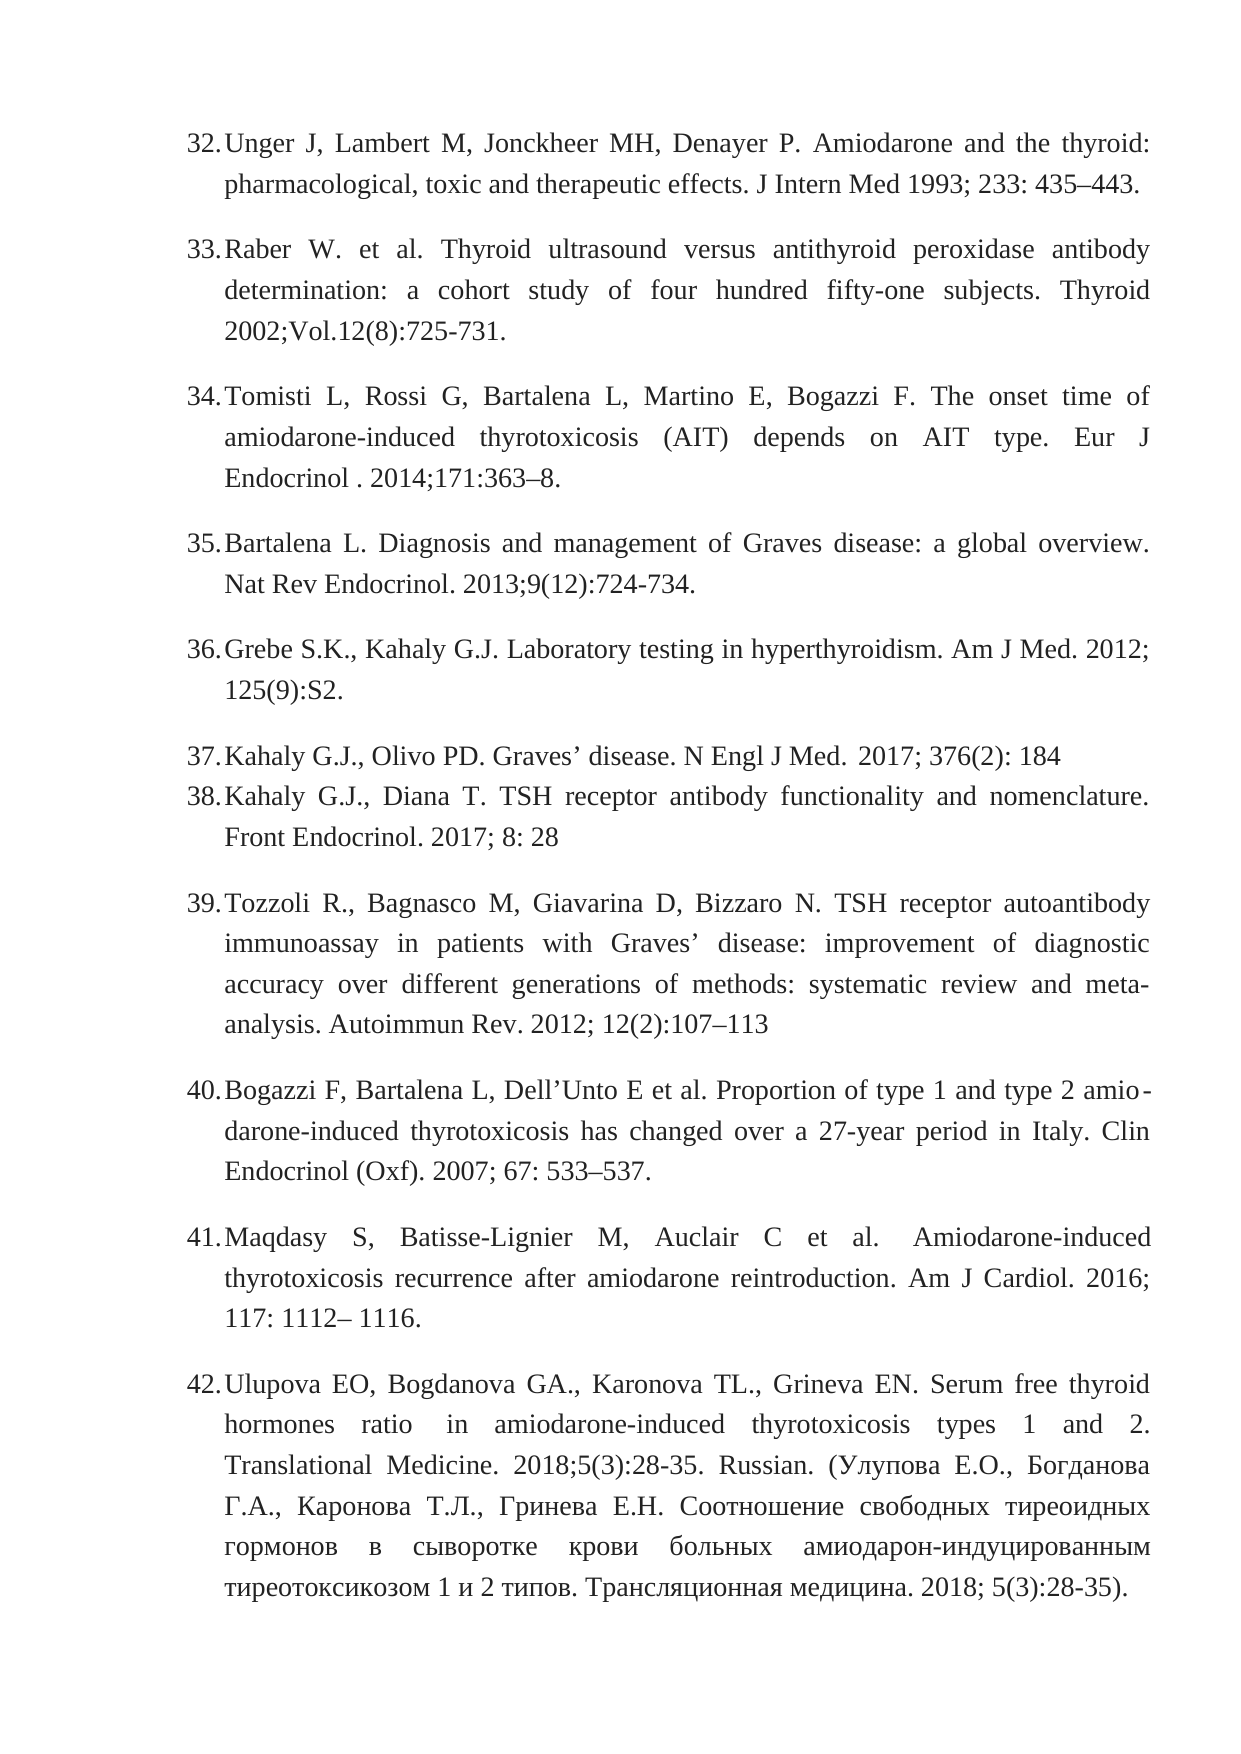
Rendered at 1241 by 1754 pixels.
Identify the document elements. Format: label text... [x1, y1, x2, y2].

list Raber W. et al. Thyroid ultrasound versus antithyroid peroxidase antibody determination: a cohort study of four hundred fifty-one subjects. Thyroid 2002;Vol.12(8):725-731. [187, 224, 1152, 346]
list Bartalena L. Diagnosis and management of Graves disease: a global overview. Nat Rev Endocrinol. 2013;9(12):724-734. [187, 518, 1152, 599]
list Maqdasy S, Batisse-Lignier M, Auclair C et al. Amiodarone-induced thyrotoxicosis recurrence after amiodarone reintroduction. Am J Cardiol. 2016; 117: 1112– 1116. [187, 1212, 1152, 1334]
list Bogazzi F, Bartalena L, Dell’Unto E et al. Proportion of type 1 and type 2 amiodarone-induced thyrotoxicosis has changed over a 27-year period in Italy. Clin Endocrinol (Oxf). 2007; 67: 533–537. [187, 1065, 1152, 1187]
list Ulupova EO, Bogdanova GA., Karonova TL., Grineva EN. Serum free thyroid hormones ratio in amiodarone-induced thyrotoxicosis types 1 and 2. Translational Medicine. 2018;5(3):28-35. Russian. (Улупова Е.О., Богданова Г.А., Каронова Т.Л., Гринева Е.Н. Соотношение свободных тиреоидных гормонов в сыворотке крови больных амиодарон-индуцированным тиреотоксикозом 1 и 2 типов. Трансляционная медицина. 2018; 5(3):28-35). [187, 1359, 1152, 1602]
list Unger J, Lambert M, Jonckheer MH, Denayer P. Amiodarone and the thyroid: pharmacological, toxic and therapeutic effects. J Intern Med 1993; 233: 435–443. [187, 118, 1152, 199]
list Grebe S.K., Kahaly G.J. Laboratory testing in hyperthyroidism. Am J Med. 2012; 125(9):S2. [187, 624, 1152, 706]
list Kahaly G.J., Diana T. TSH receptor antibody functionality and nomenclature. Front Endocrinol. 2017; 8: 28 [187, 771, 1152, 852]
list Tomisti L, Rossi G, Bartalena L, Martino E, Bogazzi F. The onset time of amiodarone-induced thyrotoxicosis (AIT) depends on AIT type. Eur J Endocrinol . 2014;171:363–8. [187, 371, 1152, 493]
list Kahaly G.J., Olivo PD. Graves’ disease. N Engl J Med. 2017; 376(2): 184 [187, 731, 1152, 771]
list Tozzoli R., Bagnasco M, Giavarina D, Bizzaro N. TSH receptor autoantibody immunoassay in patients with Graves’ disease: improvement of diagnostic accuracy over different generations of methods: systematic review and meta-analysis. Autoimmun Rev. 2012; 12(2):107–113 [187, 877, 1152, 1040]
